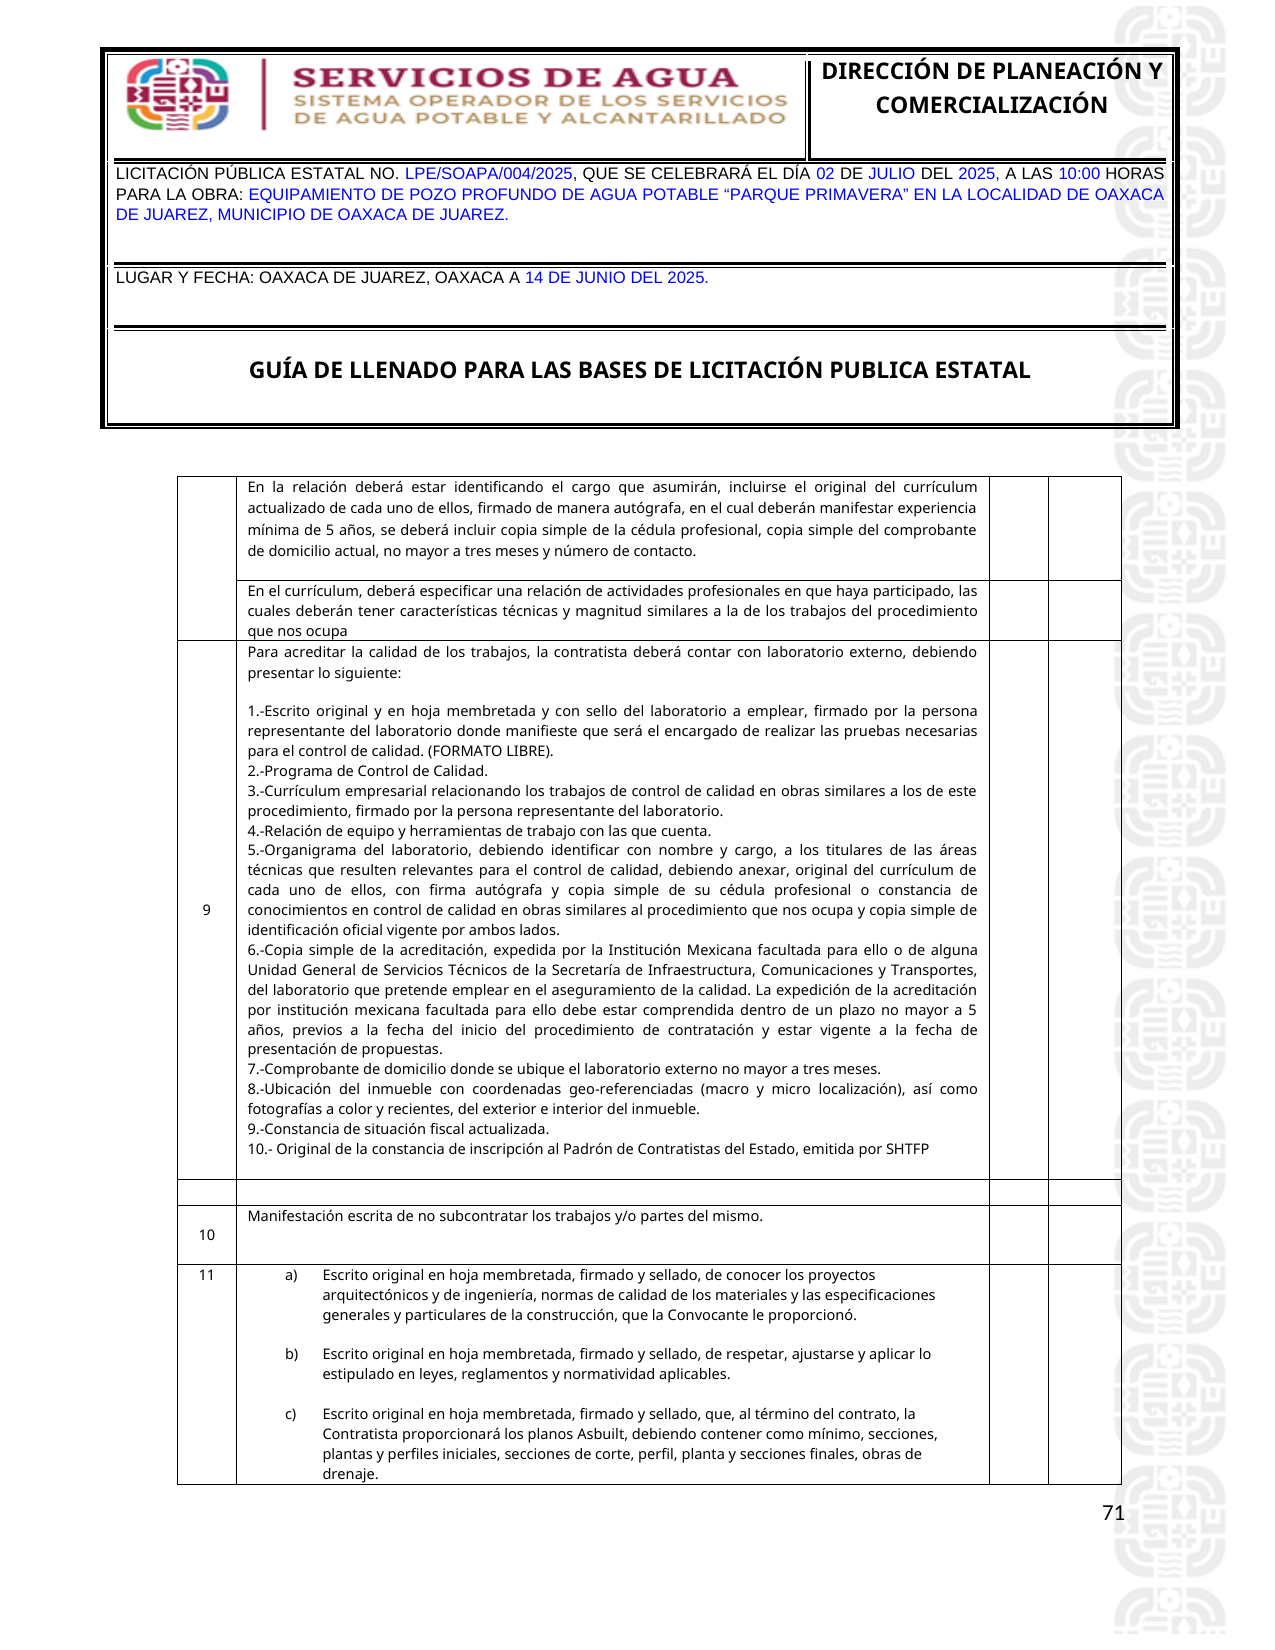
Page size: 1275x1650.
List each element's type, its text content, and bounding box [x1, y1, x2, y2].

table_cell En la relación deberá estar identificando el cargo que asumirán, incluirse el original del currículum actualizado de cada uno de ellos, firmado de manera autógrafa, en el cual deberán manifestar experiencia mínima de 5 años, se deberá incluir copia simple de la cédula profesional, copia simple del comprobante de domicilio actual, no mayor a tres meses y número de contacto. [237, 477, 989, 579]
table_cell [990, 1265, 1048, 1483]
table_cell Manifestación escrita de no subcontratar los trabajos y/o partes del mismo. [237, 1206, 989, 1263]
table_cell [1049, 641, 1121, 1178]
table_cell [178, 1180, 236, 1204]
table_cell En el currículum, deberá especificar una relación de actividades profesionales en que haya participado, las cuales deberán tener características técnicas y magnitud similares a la de los trabajos del procedimiento que nos ocupa [237, 581, 989, 640]
table_cell Para acreditar la calidad de los trabajos, la contratista deberá contar con laboratorio externo, debiendo presentar lo siguiente: 1.-Escrito original y en hoja membretada y con sello del laboratorio a emplear, firmado por la persona representante del laboratorio donde manifieste que será el encargado de realizar las pruebas necesarias para el control de calidad. (FORMATO LIBRE). 2.-Programa de Control de Calidad. 3.-Currículum empresarial relacionando los trabajos de control de calidad en obras similares a los de este procedimiento, firmado por la persona representante del laboratorio. 4.-Relación de equipo y herramientas de trabajo con las que cuenta. 5.-Organigrama del laboratorio, debiendo identificar con nombre y cargo, a los titulares de las áreas técnicas que resulten relevantes para el control de calidad, debiendo anexar, original del currículum de cada uno de ellos, con firma autógrafa y copia simple de su cédula profesional o constancia de conocimientos en control de calidad en obras similares al procedimiento que nos ocupa y copia simple de identificación oficial vigente por ambos lados. 6.-Copia simple de la acreditación, expedida por la Institución Mexicana facultada para ello o de alguna Unidad General de Servicios Técnicos de la Secretaría de Infraestructura, Comunicaciones y Transportes, del laboratorio que pretende emplear en el aseguramiento de la calidad. La expedición de la acreditación por institución mexicana facultada para ello debe estar comprendida dentro de un plazo no mayor a 5 años, previos a la fecha del inicio del procedimiento de contratación y estar vigente a la fecha de presentación de propuestas. 7.-Comprobante de domicilio donde se ubique el laboratorio externo no mayor a tres meses. 8.-Ubicación del inmueble con coordenadas geo-referenciadas (macro y micro localización), así como fotografías a color y recientes, del exterior e interior del inmueble. 9.-Constancia de situación fiscal actualizada. 10.- Original de la constancia de inscripción al Padrón de Contratistas del Estado, emitida por SHTFP [237, 641, 989, 1178]
table_cell [1049, 1265, 1121, 1483]
table_cell [990, 641, 1048, 1178]
table_cell [1049, 1180, 1121, 1204]
table_cell 10 [178, 1206, 236, 1263]
picture [1099, 52, 1175, 427]
table_cell [1049, 477, 1121, 579]
table_cell 11 [178, 1265, 236, 1483]
picture [1099, 6, 1229, 1634]
table_cell [237, 1180, 989, 1204]
picture [122, 55, 796, 143]
table_cell [1049, 581, 1121, 640]
table_cell 9 [178, 641, 236, 1178]
picture [1099, 190, 1105, 199]
table_cell [990, 1206, 1048, 1263]
table_cell [990, 581, 1048, 640]
table_cell [990, 477, 1048, 579]
table_cell [990, 1180, 1048, 1204]
table_cell 8 [178, 477, 236, 640]
table_cell [1049, 1206, 1121, 1263]
